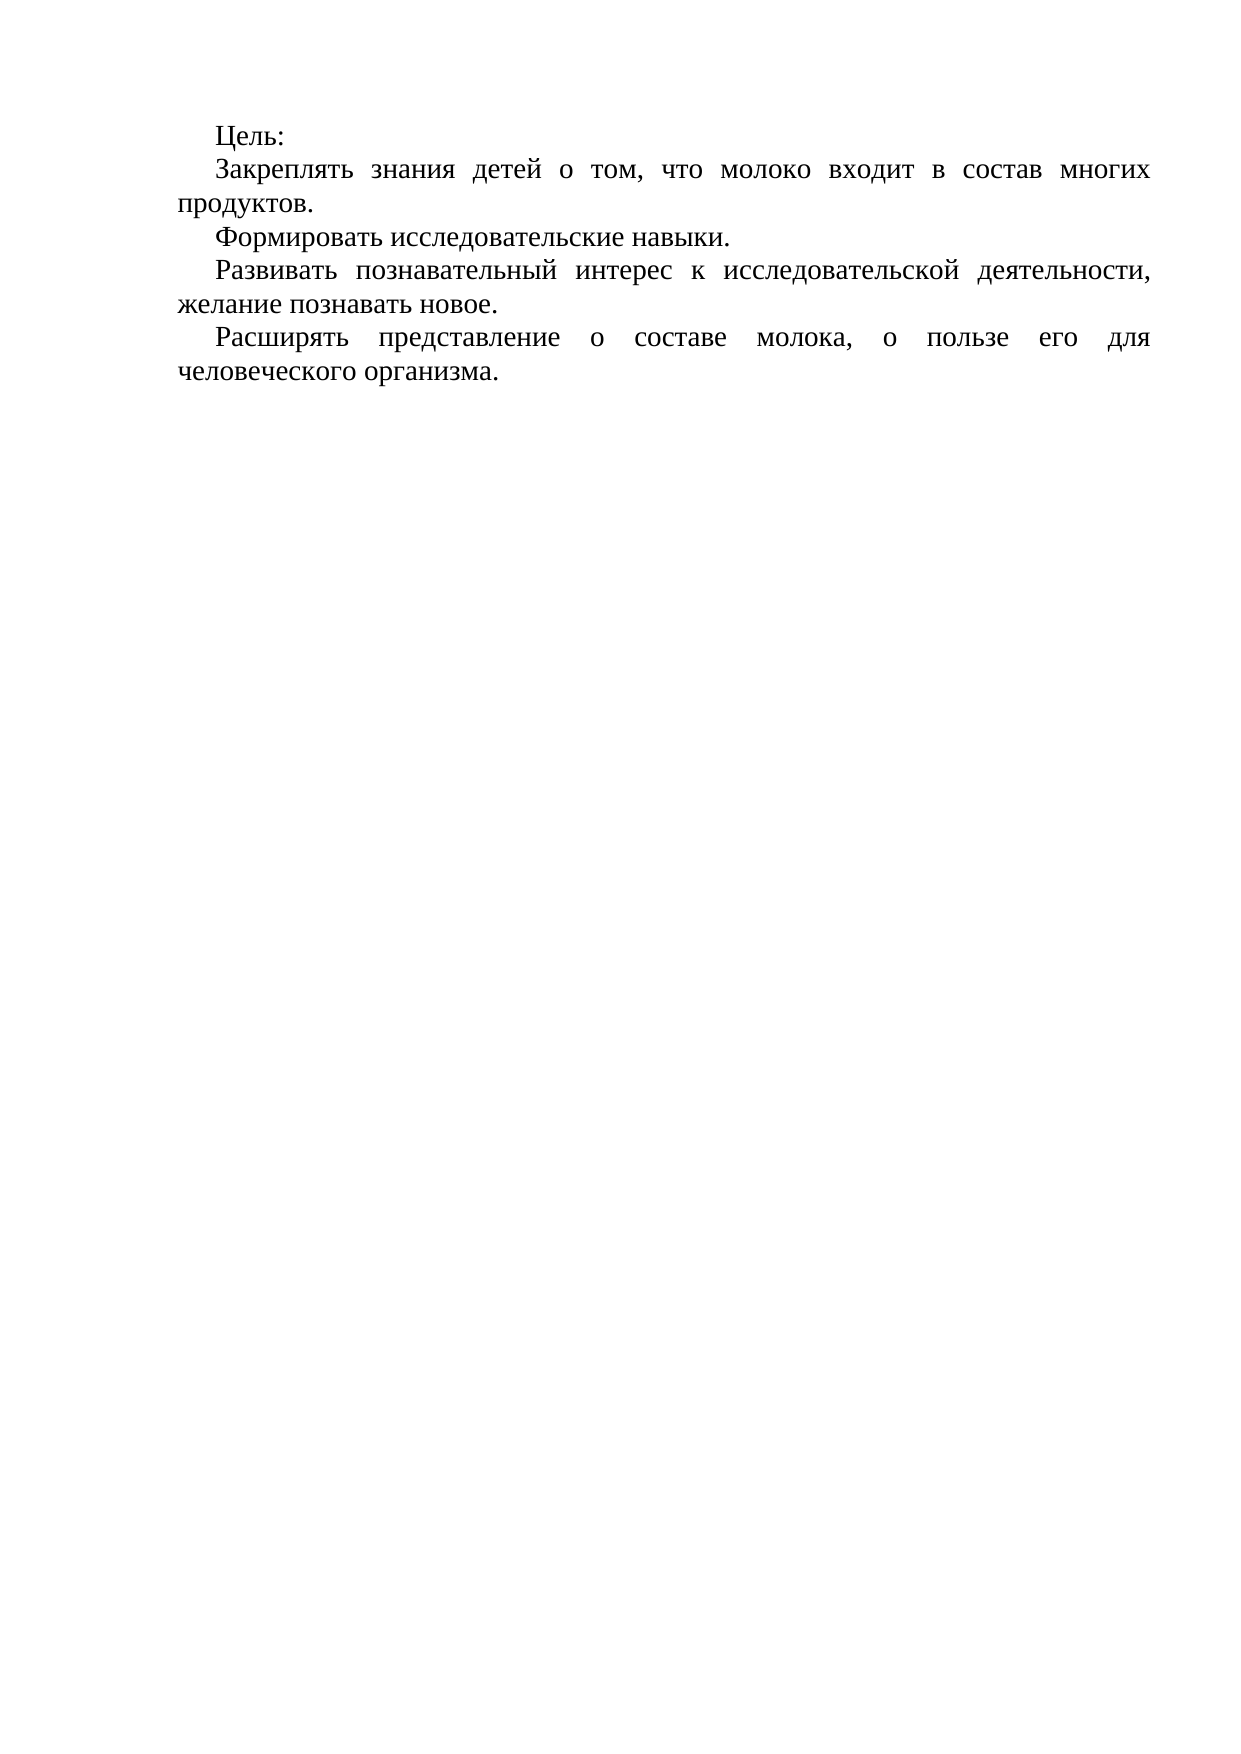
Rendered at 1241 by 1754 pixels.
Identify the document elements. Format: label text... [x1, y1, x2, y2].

text Закреплять знания детей о том, что молоко входит в состав многих продуктов. [177, 152, 1152, 219]
text Развивать познавательный интерес к исследовательской деятельности, желание познавать новое. [177, 252, 1152, 319]
text Расширять представление о составе молока, о пользе его для человеческого организма. [177, 319, 1152, 386]
text Цель: [177, 118, 1152, 152]
text Формировать исследовательские навыки. [177, 219, 1152, 252]
